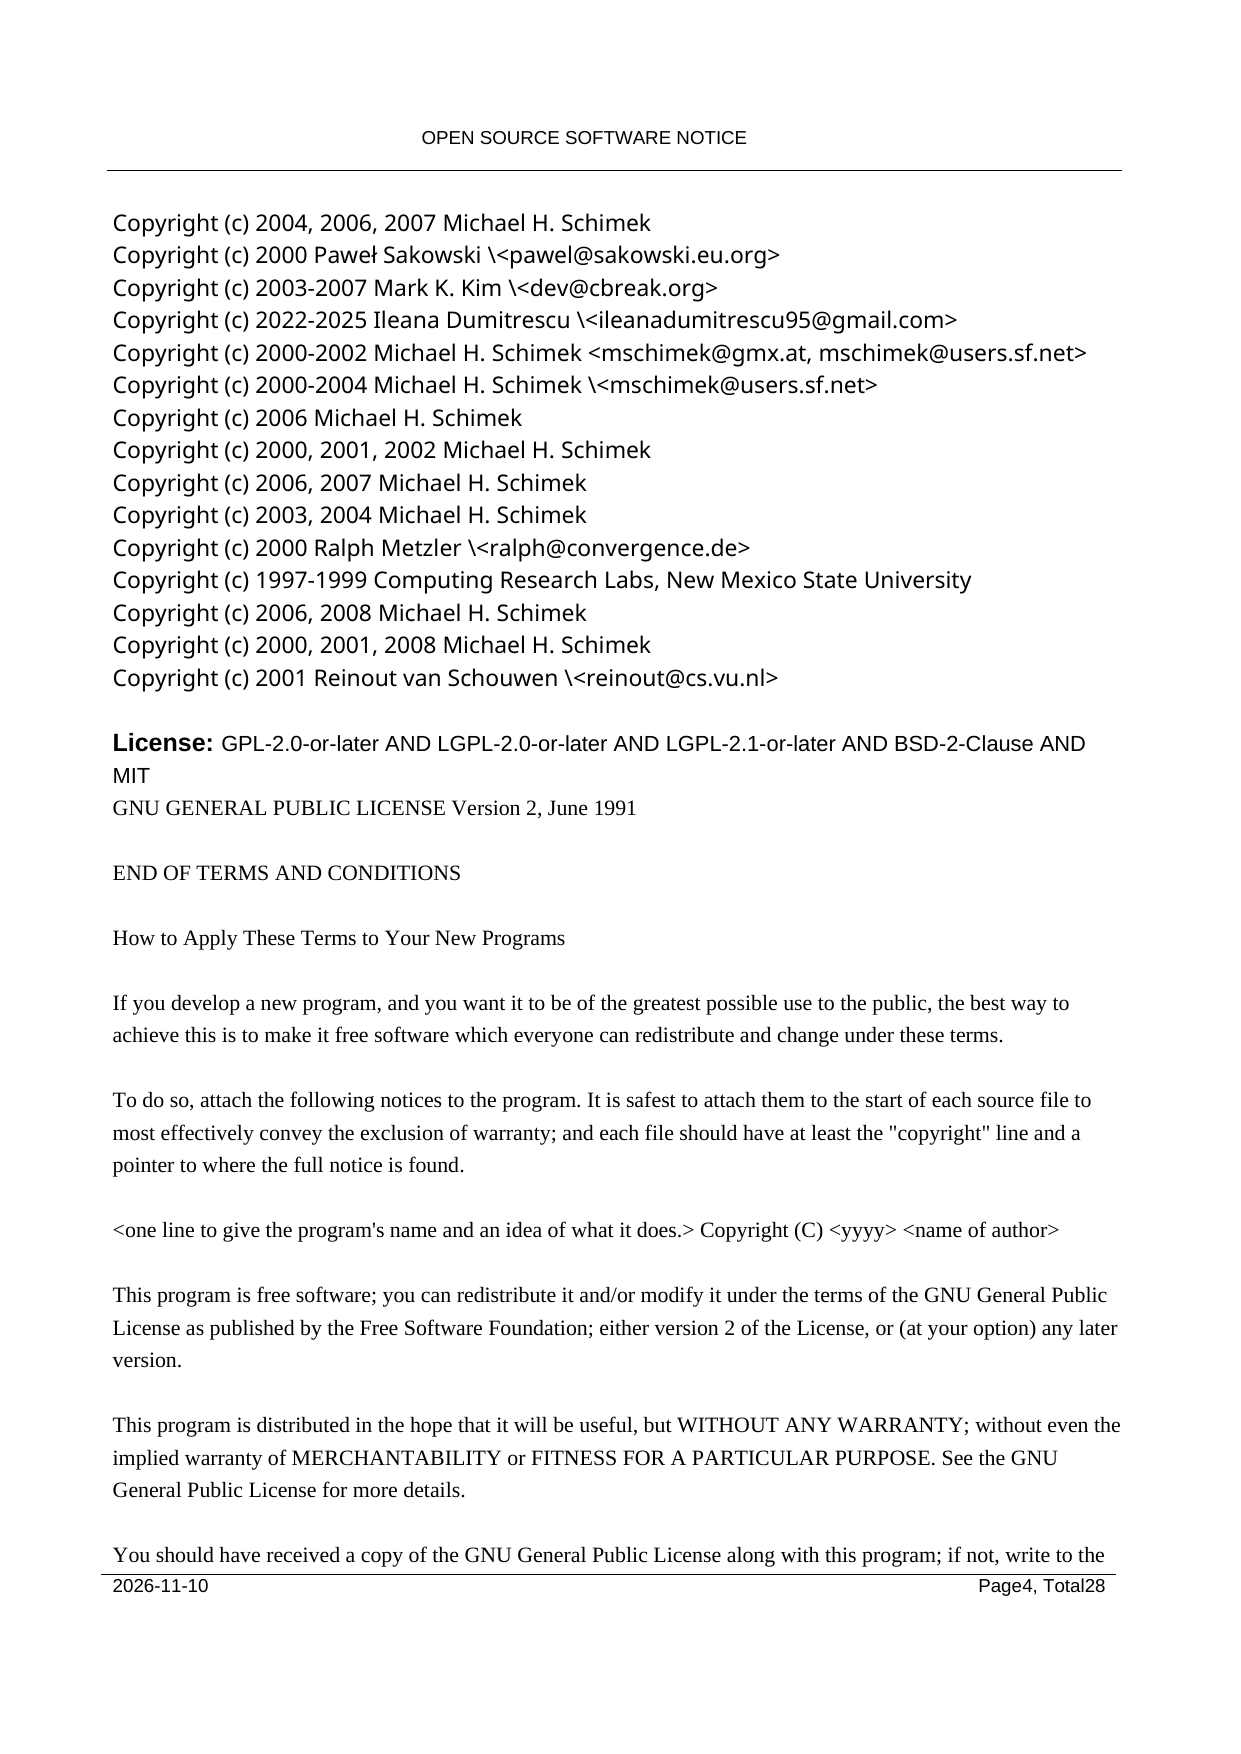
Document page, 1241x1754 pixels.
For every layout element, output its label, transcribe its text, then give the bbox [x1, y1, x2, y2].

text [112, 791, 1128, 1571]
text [112, 206, 1128, 726]
text License: GPL-2.0-or-later AND LGPL-2.0-or-later AND LGPL-2.1-or-later AND BSD-2-Clause AND MIT [112, 726, 1128, 791]
